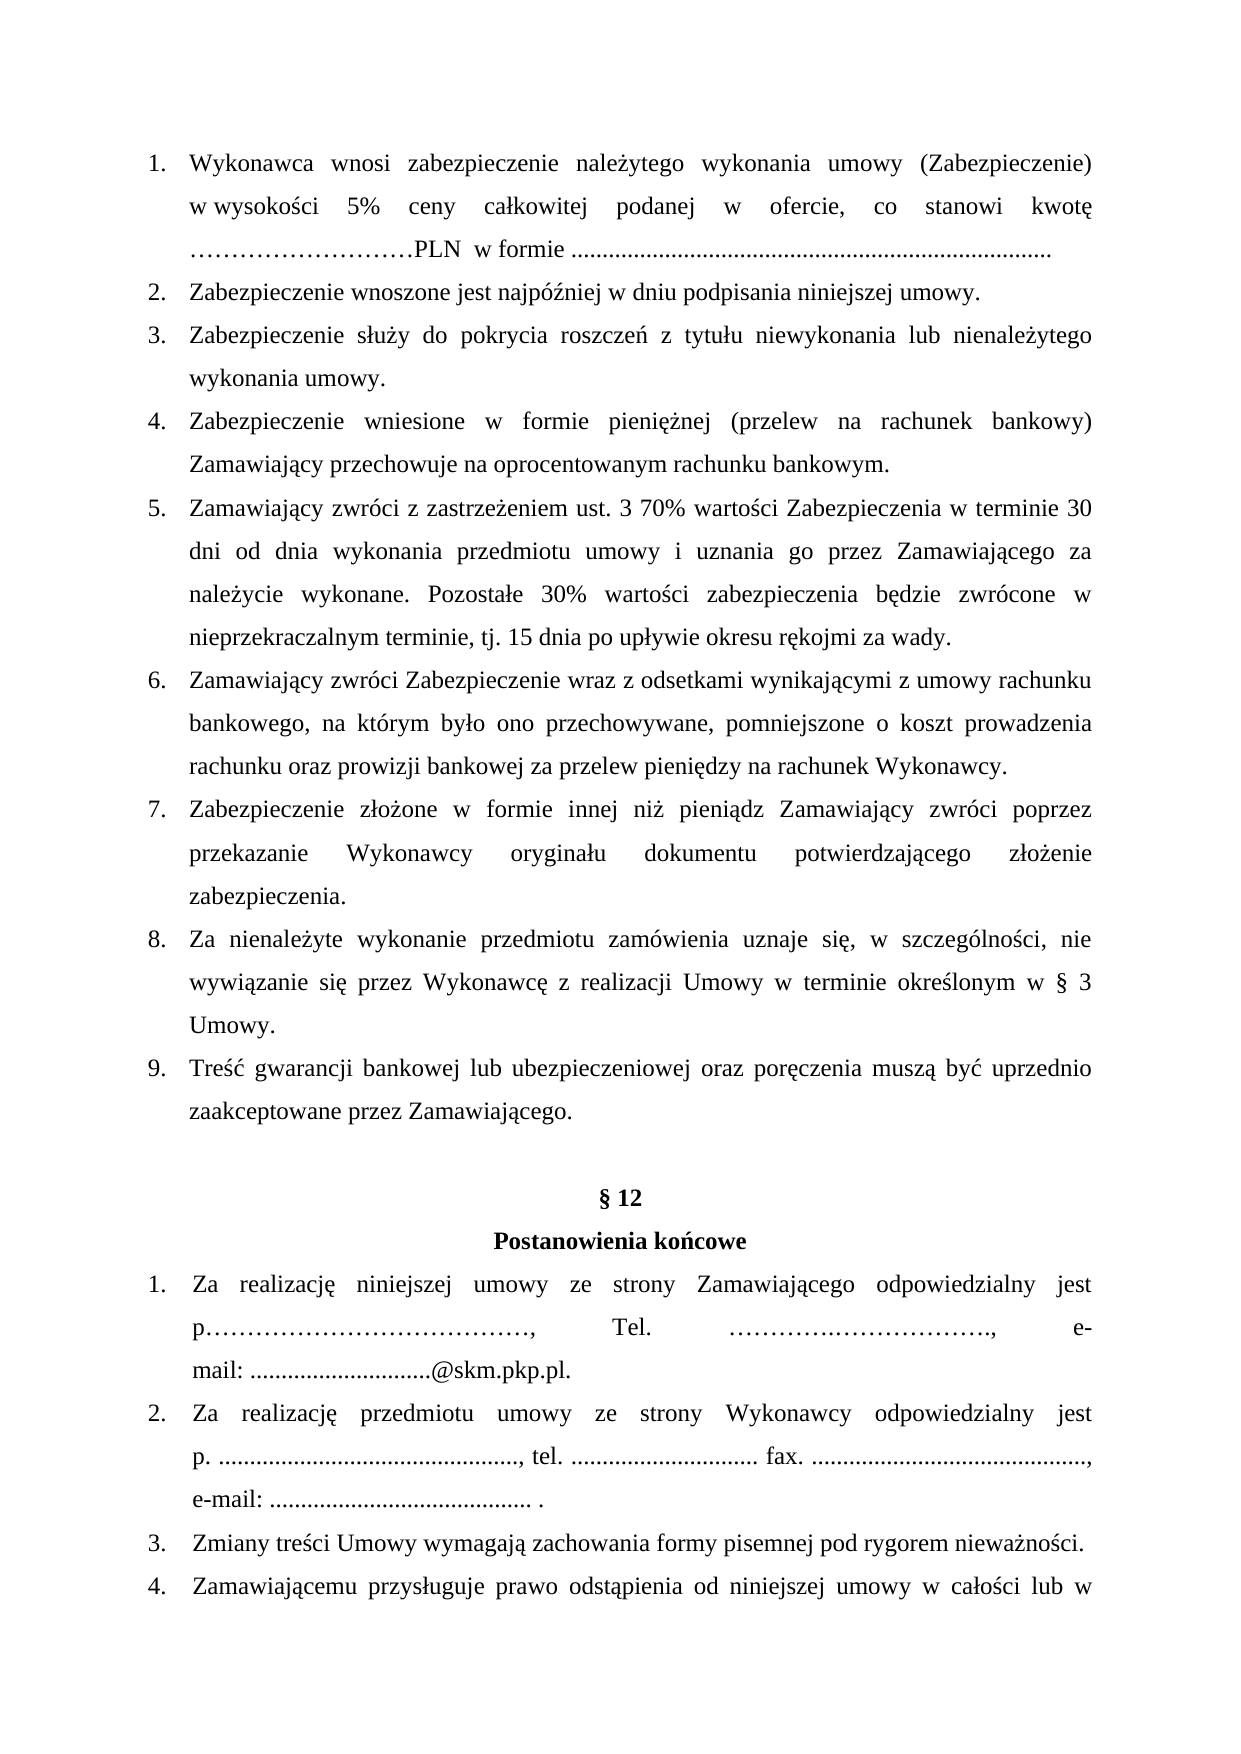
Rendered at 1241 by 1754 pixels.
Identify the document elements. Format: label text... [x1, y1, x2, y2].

list Za realizację niniejszej umowy ze strony Zamawiającego odpowiedzialny jest p…………………………………, Tel. ………….………………., e-mail: .............................@skm.pkp.pl. [148, 1269, 1093, 1384]
list Zabezpieczenie złożone w formie innej niż pieniądz Zamawiający zwróci poprzez przekazanie Wykonawcy oryginału dokumentu potwierdzającego złożenie zabezpieczenia. [148, 794, 1093, 909]
list Zabezpieczenie służy do pokrycia roszczeń z tytułu niewykonania lub nienależytego wykonania umowy. [148, 320, 1093, 392]
list Zamawiający zwróci Zabezpieczenie wraz z odsetkami wynikającymi z umowy rachunku bankowego, na którym było ono przechowywane, pomniejszone o koszt prowadzenia rachunku oraz prowizji bankowej za przelew pieniędzy na rachunek Wykonawcy. [148, 665, 1093, 780]
subtitle § 12 [148, 1183, 1093, 1211]
list Wykonawca wnosi zabezpieczenie należytego wykonania umowy (Zabezpieczenie) w wysokości 5% ceny całkowitej podanej w ofercie, co stanowi kwotę ………………………PLN w formie ............................................................................. [148, 148, 1093, 263]
list Zabezpieczenie wniesione w formie pieniężnej (przelew na rachunek bankowy) Zamawiający przechowuje na oprocentowanym rachunku bankowym. [148, 406, 1093, 478]
list Zamawiający zwróci z zastrzeżeniem ust. 3 70% wartości Zabezpieczenia w terminie 30 dni od dnia wykonania przedmiotu umowy i uznania go przez Zamawiającego za należycie wykonane. Pozostałe 30% wartości zabezpieczenia będzie zwrócone w nieprzekraczalnym terminie, tj. 15 dnia po upływie okresu rękojmi za wady. [148, 493, 1093, 651]
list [148, 1571, 1093, 1599]
list Za nienależyte wykonanie przedmiotu zamówienia uznaje się, w szczególności, nie wywiązanie się przez Wykonawcę z realizacji Umowy w terminie określonym w § 3 Umowy. [148, 924, 1093, 1039]
list Za realizację przedmiotu umowy ze strony Wykonawcy odpowiedzialny jest p. ................................................, tel. .............................. fax. ............................................, e-mail: .......................................... . [148, 1398, 1093, 1513]
list Zabezpieczenie wnoszone jest najpóźniej w dniu podpisania niniejszej umowy. [148, 277, 1093, 306]
subtitle Postanowienia końcowe [148, 1226, 1093, 1254]
list Treść gwarancji bankowej lub ubezpieczeniowej oraz poręczenia muszą być uprzednio zaakceptowane przez Zamawiającego. [148, 1053, 1093, 1125]
list Zmiany treści Umowy wymagają zachowania formy pisemnej pod rygorem nieważności. [148, 1528, 1093, 1556]
